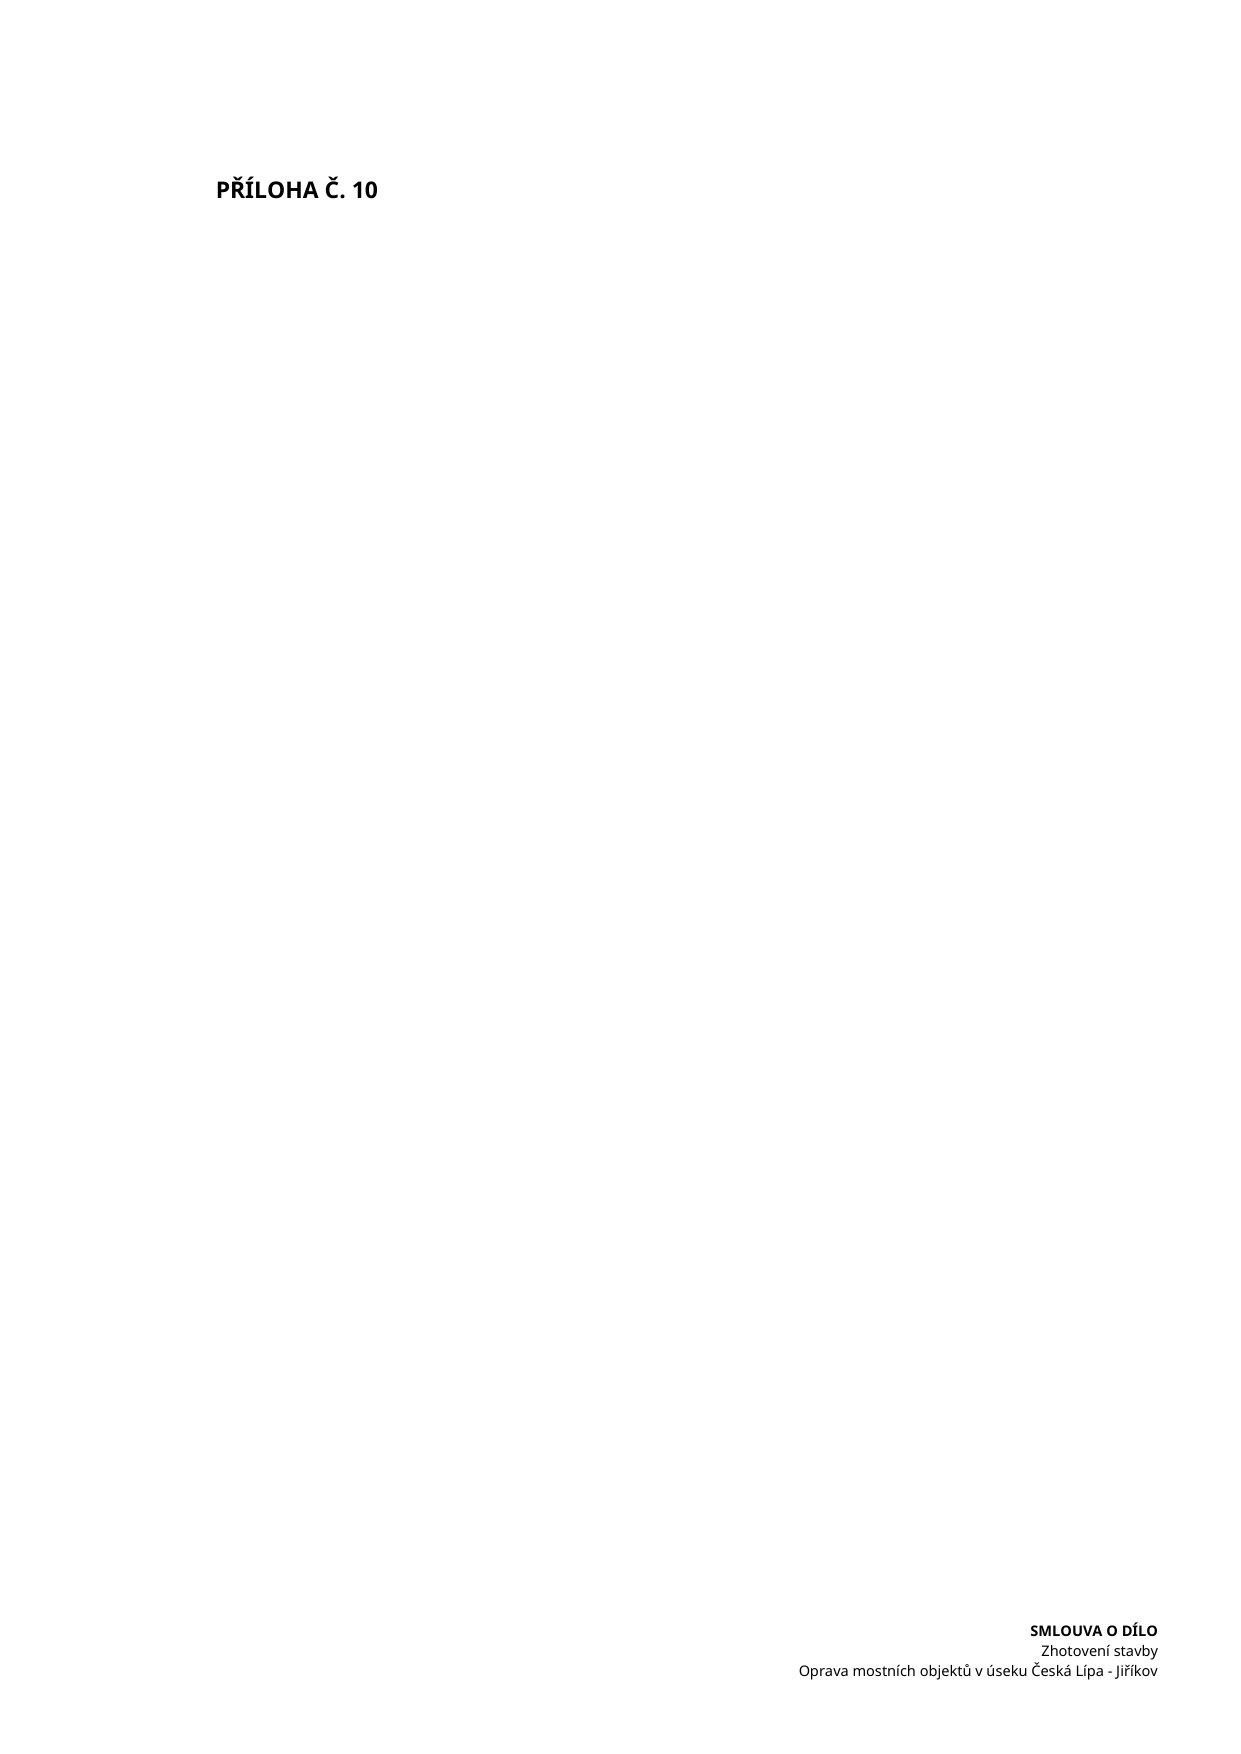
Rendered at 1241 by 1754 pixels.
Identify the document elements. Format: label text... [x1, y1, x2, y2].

text Příloha č. 10 [216, 174, 1122, 205]
